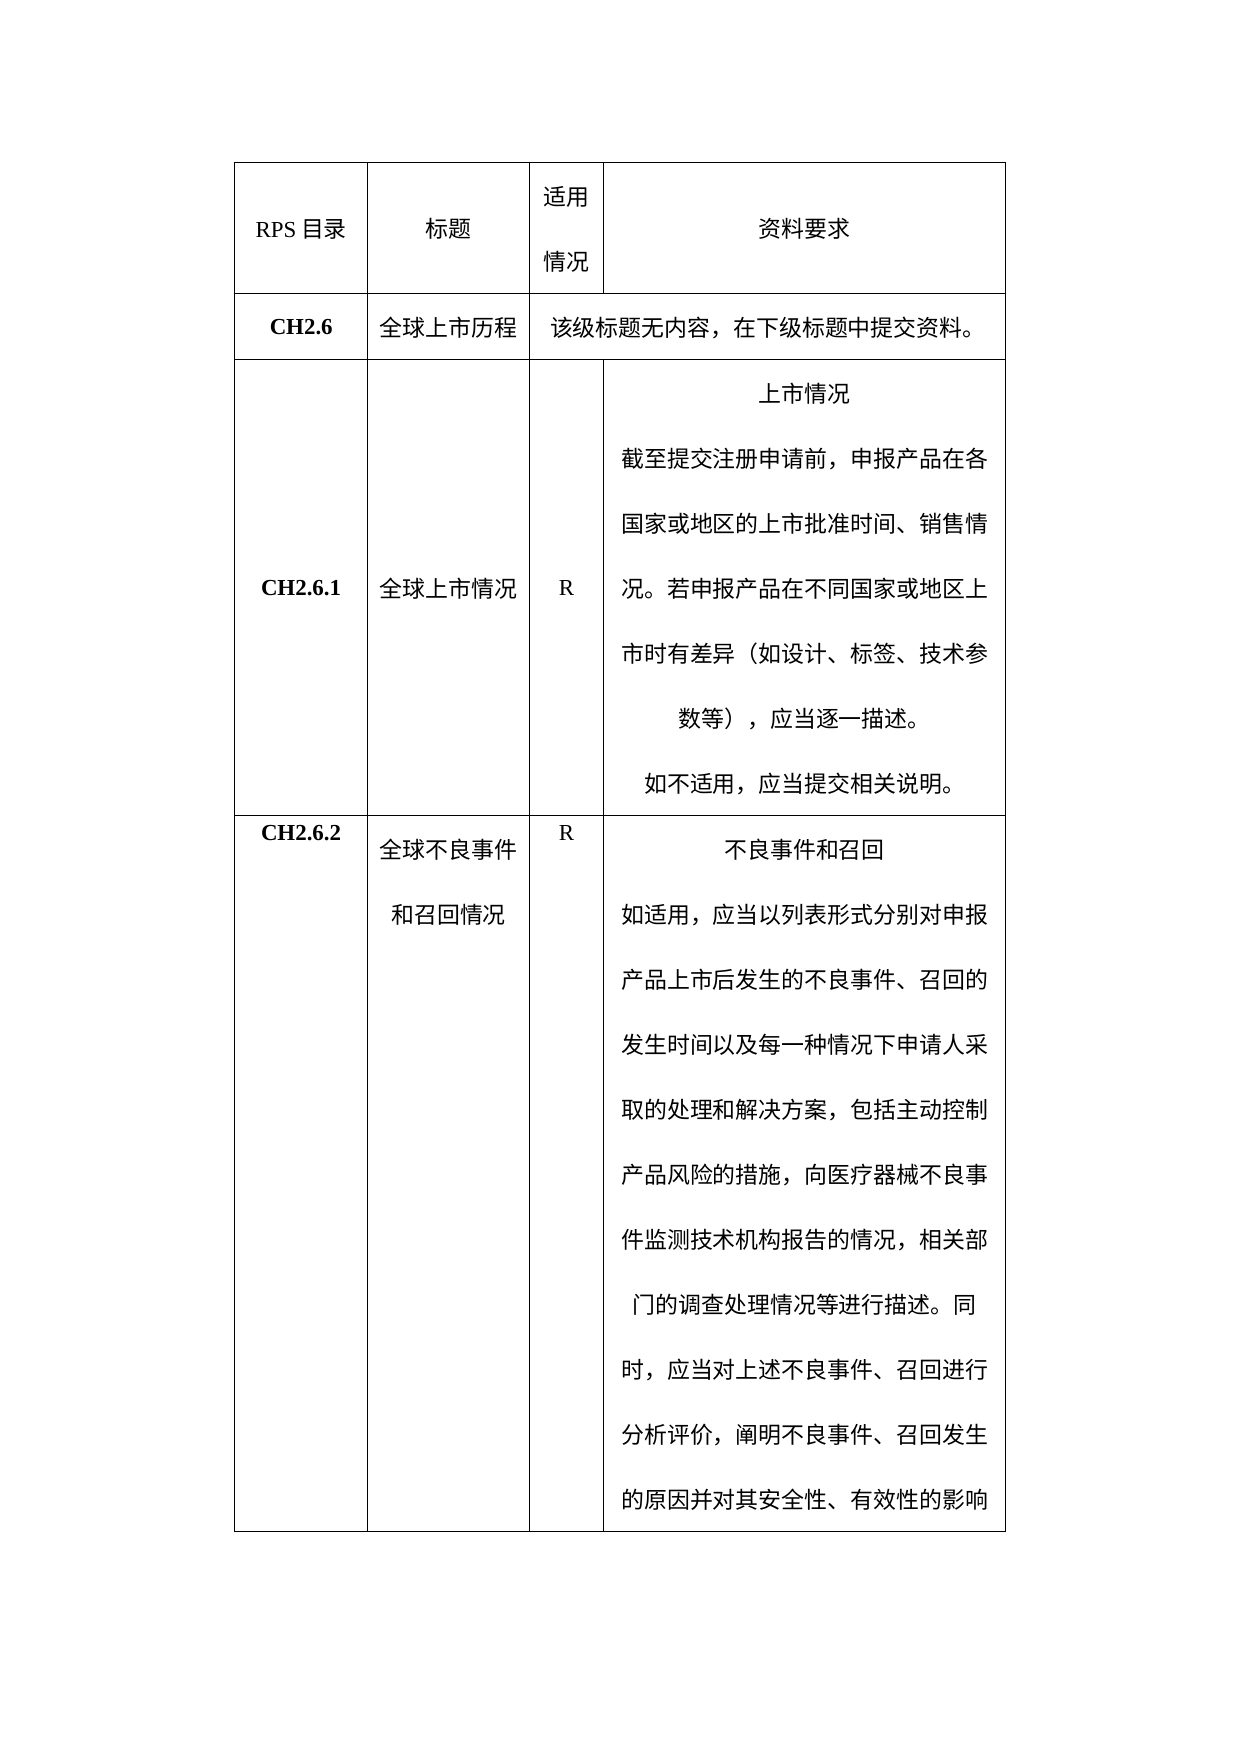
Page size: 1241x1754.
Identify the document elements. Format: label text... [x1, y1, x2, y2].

table_header RPS目录 [235, 163, 367, 293]
table_cell 全球上市历程 [368, 294, 529, 359]
table_cell CH2.6.1 [235, 360, 367, 815]
table_cell 全球上市情况 [368, 360, 529, 815]
table_cell 全球不良事件和召回情况 [368, 816, 529, 1531]
table_header 标题 [368, 163, 529, 293]
table_cell CH2.6.2 [235, 816, 367, 1531]
table_cell 该级标题无内容，在下级标题中提交资料。 [530, 294, 1005, 359]
table_cell 上市情况 截至提交注册申请前，申报产品在各国家或地区的上市批准时间、销售情况。若申报产品在不同国家或地区上市时有差异（如设计、标签、技术参数等），应当逐一描述。 如不适用，应当提交相关说明。 [604, 360, 1005, 815]
table_cell R [530, 360, 603, 815]
table_header 适用情况 [530, 163, 603, 293]
table_header 资料要求 [604, 163, 1005, 293]
table_cell CH2.6 [235, 294, 367, 359]
table_cell R [530, 816, 603, 1531]
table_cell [604, 816, 1005, 1531]
